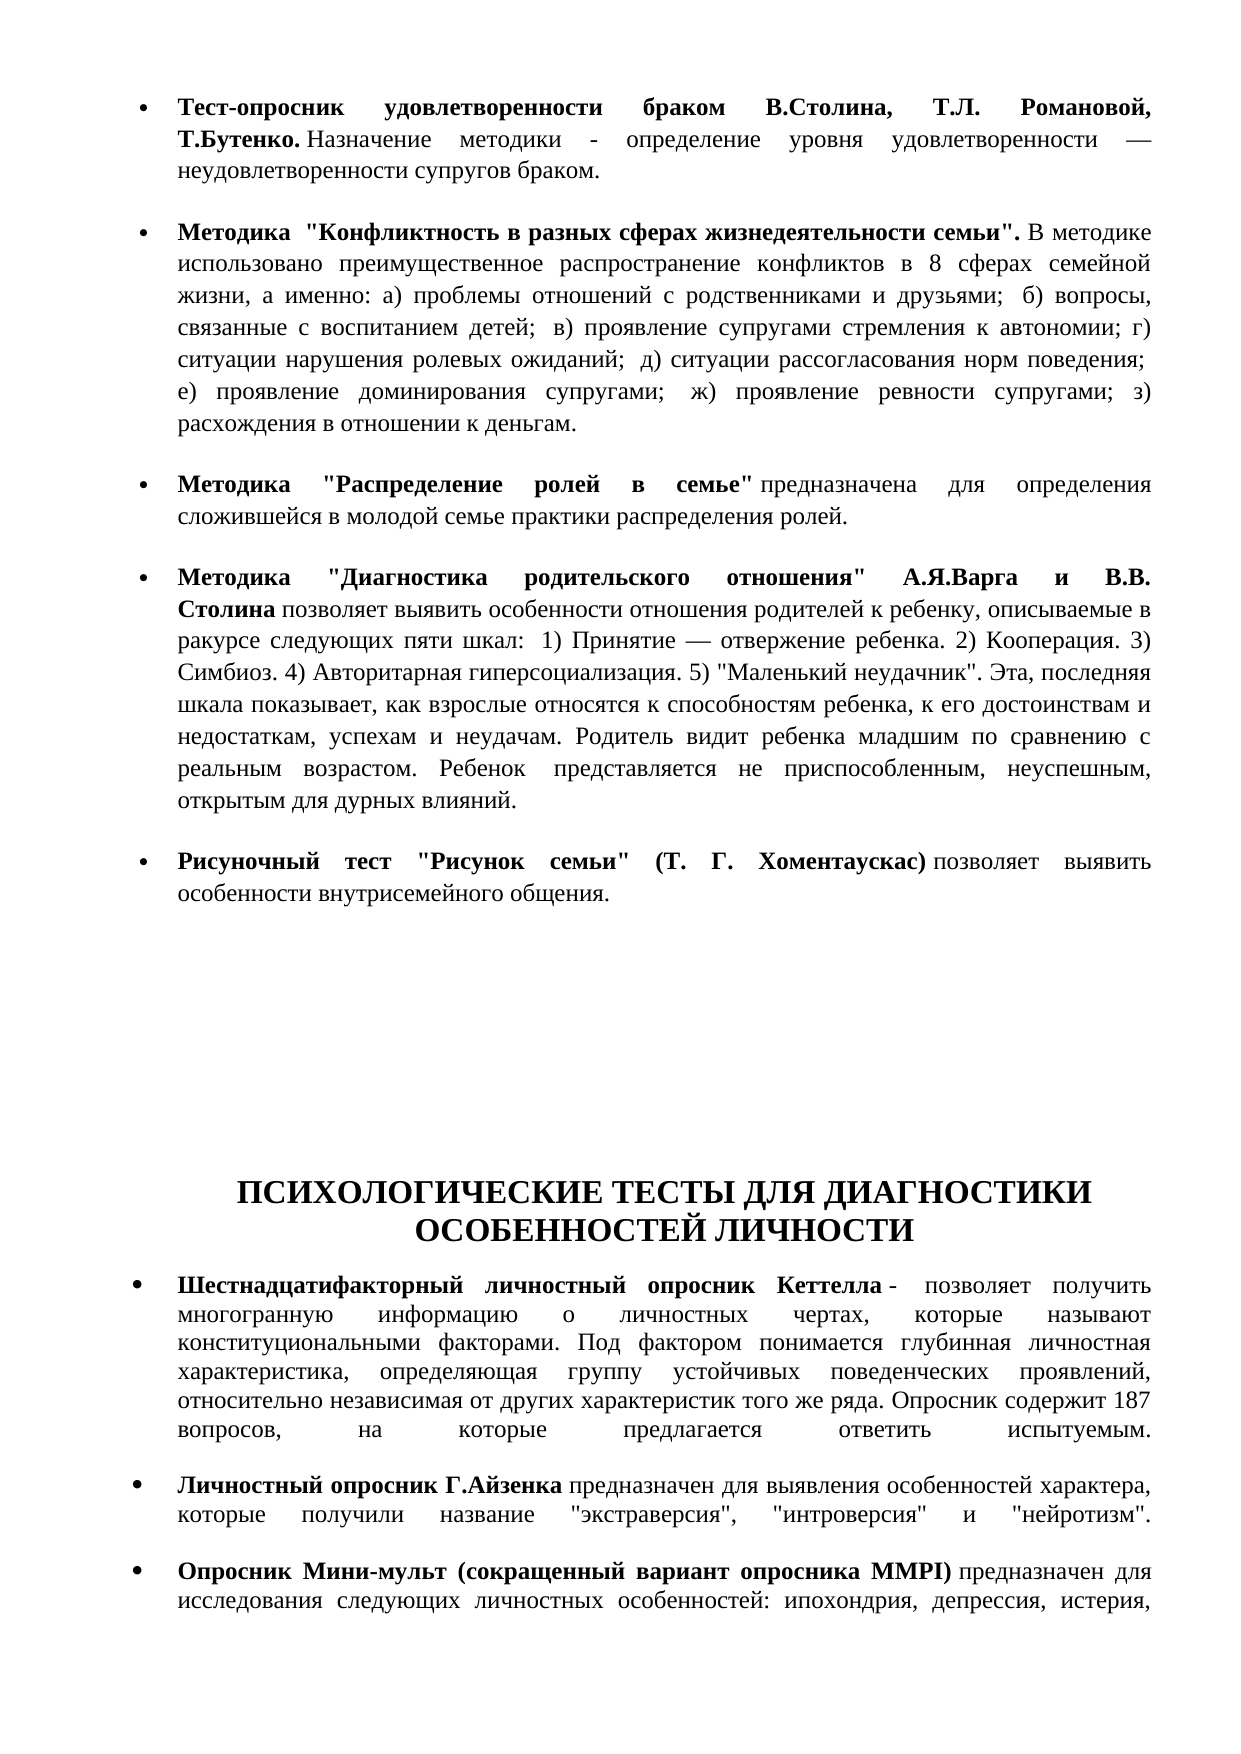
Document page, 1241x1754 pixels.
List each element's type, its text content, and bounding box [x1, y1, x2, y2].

list Личностный опросник Г.Айзенка предназначен для выявления особенностей характера, которые получили название "экстраверсия", "интроверсия" и "нейротизм". [133, 1470, 1152, 1556]
text ПСИХОЛОГИЧЕСКИЕ ТЕСТЫ ДЛЯ ДИАГНОСТИКИ ОСОБЕННОСТЕЙ ЛИЧНОСТИ [177, 1172, 1152, 1249]
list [133, 1556, 1152, 1613]
list Тест-опросник удовлетворенности браком В.Столина, Т.Л. Романовой, Т.Бутенко. Назначение методики - определение уровня удовлетворенности — неудовлетворенности супругов браком. [140, 89, 1152, 184]
list Рисуночный тест "Рисунок семьи" (Т. Г. Хоментаускас) позволяет выявить особенности внутрисемейного общения. [140, 843, 1152, 907]
list Методика "Диагностика родительского отношения" А.Я.Варга и В.В. Столина позволяет выявить особенности отношения родителей к ребенку, описываемые в ракурсе следующих пяти шкал: 1) Принятие — отвержение ребенка. 2) Кооперация. 3) Симбиоз. 4) Авторитарная гиперсоциализация. 5) "Маленький неудачник". Эта, последняя шкала показывает, как взрослые относятся к способностям ребенка, к его достоинствам и недостаткам, успехам и неудачам. Родитель видит ребенка младшим по сравнению с реальным возрастом. Ребенок представляется не приспособленным, неуспешным, открытым для дурных влияний. [140, 559, 1152, 814]
list Методика "Распределение ролей в семье" предназначена для определения сложившейся в молодой семье практики распределения ролей. [140, 466, 1152, 529]
list Шестнадцатифакторный личностный опросник Кеттелла - позволяет получить многогранную информацию о личностных чертах, которые называют конституциональными факторами. Под фактором понимается глубинная личностная характеристика, определяющая группу устойчивых поведенческих проявлений, относительно независимая от других характеристик того же ряда. Опросник содержит 187 вопросов, на которые предлагается ответить испытуемым. [133, 1270, 1152, 1470]
list Методика "Конфликтность в разных сферах жизнедеятельности семьи". В методике использовано преимущественное распространение конфликтов в 8 сферах семейной жизни, а именно: а) проблемы отношений с родственниками и друзьями; б) вопросы, связанные с воспитанием детей; в) проявление супругами стремления к автономии; г) ситуации нарушения ролевых ожиданий; д) ситуации рассогласования норм поведения; е) проявление доминирования супругами; ж) проявление ревности супругами; з) расхождения в отношении к деньгам. [140, 213, 1152, 437]
